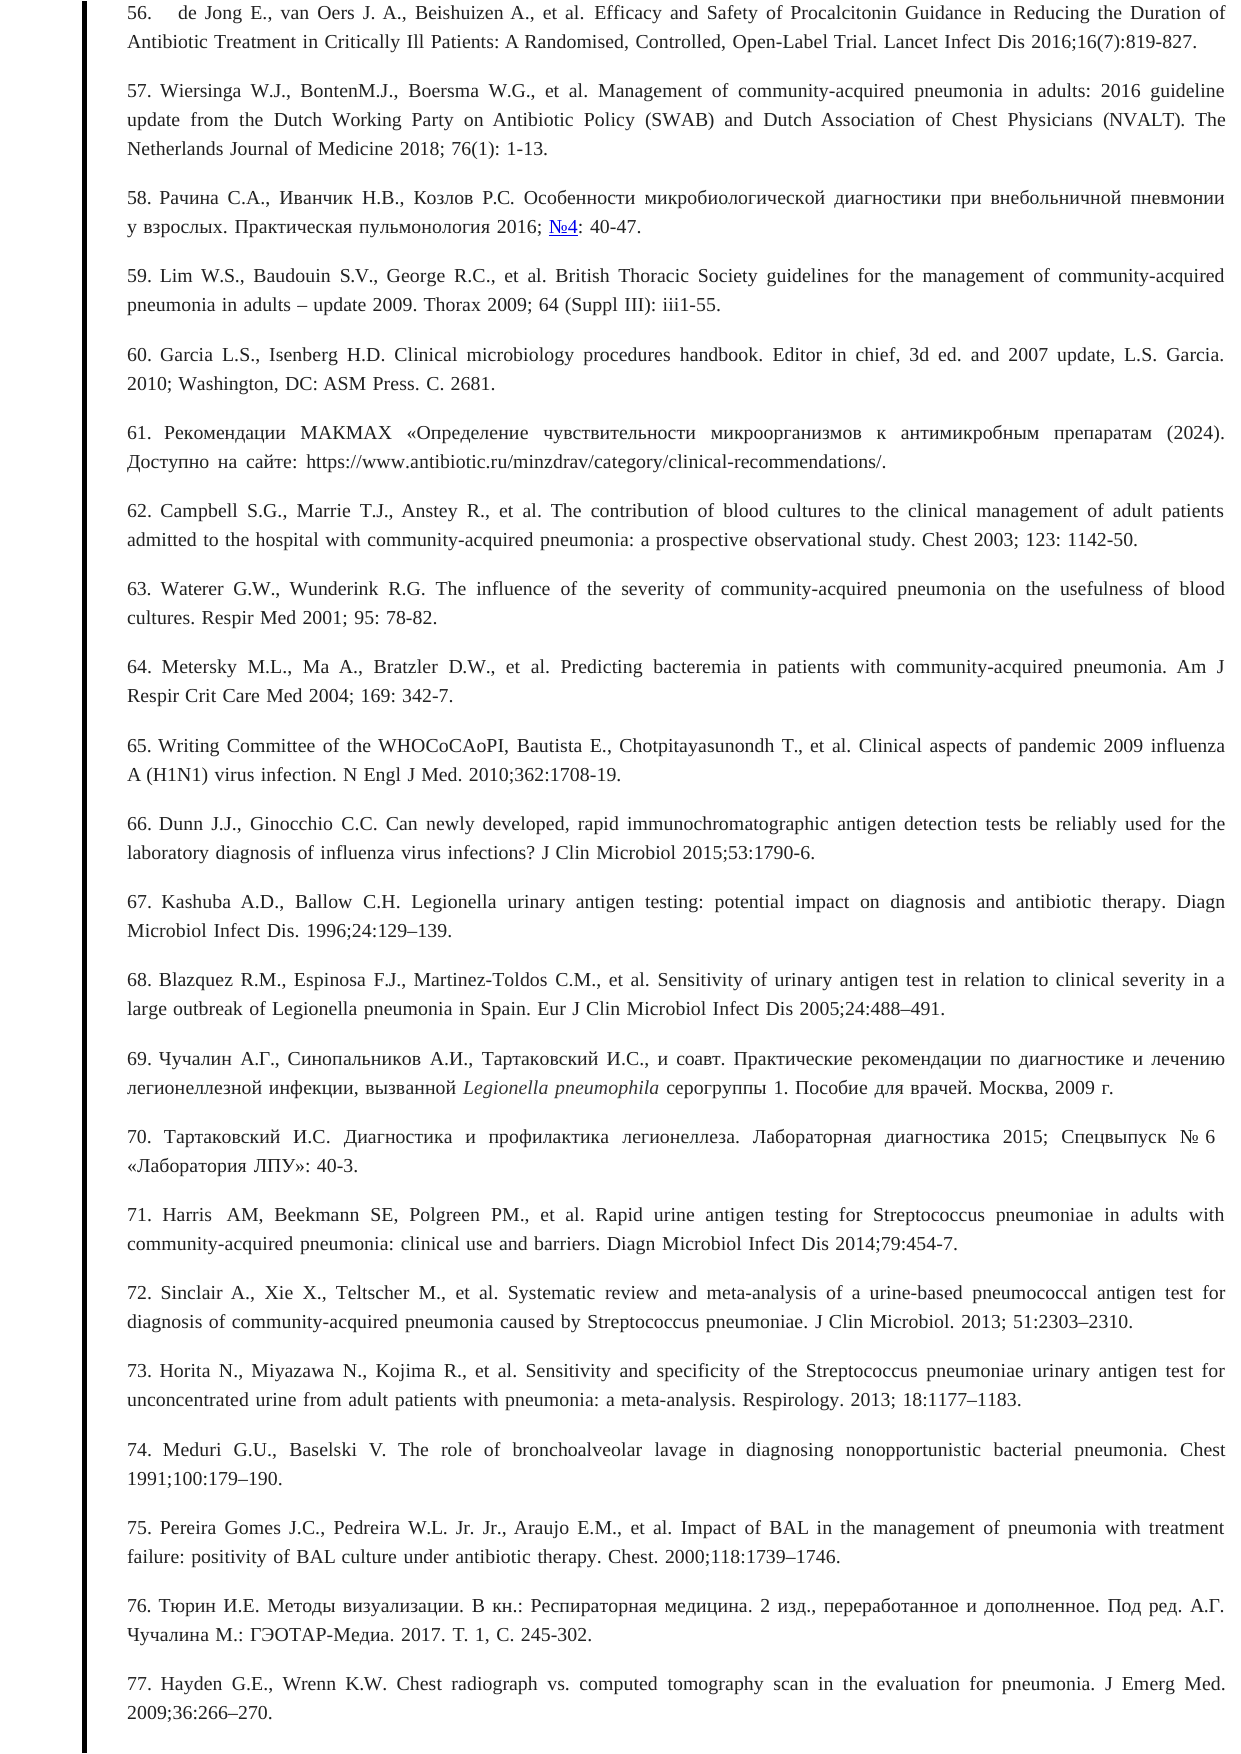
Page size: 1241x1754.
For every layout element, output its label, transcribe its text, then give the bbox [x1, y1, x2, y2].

list Blazquez R.M., Espinosa F.J., Martinez-Toldos C.M., et al. Sensitivity of urinary antigen test in relation to clinical severity in a large outbreak of Legionella pneumonia in Spain. Eur J Clin Microbiol Infect Dis 2005;24:488–491. [127, 968, 1226, 1020]
list Рекомендации МАКМАХ «Определение чувствительности микроорганизмов к антимикробным препаратам (2024). Доступно на сайте: https://www.antibiotic.ru/minzdrav/category/clinical-recommendations/. [127, 421, 1226, 473]
list Meduri G.U., Baselski V. The role of bronchoalveolar lavage in diagnosing nonopportunistic bacterial pneumonia. Chest 1991;100:179–190. [127, 1438, 1226, 1489]
list Garcia L.S., Isenberg H.D. Clinical microbiology procedures handbook. Editor in chief, 3d ed. and 2007 update, L.S. Garcia. 2010; Washington, DC: ASM Press. C. 2681. [127, 343, 1226, 394]
list Horita N., Miyazawa N., Kojima R., et al. Sensitivity and specificity of the Streptococcus pneumoniae urinary antigen test for unconcentrated urine from adult patients with pneumonia: a meta-analysis. Respirology. 2013; 18:1177–1183. [127, 1359, 1226, 1411]
list Hayden G.E., Wrenn K.W. Chest radiograph vs. computed tomography scan in the evaluation for pneumonia. J Emerg Med. 2009;36:266–270. [127, 1672, 1226, 1724]
list Тартаковский И.С. Диагностика и профилактика легионеллеза. Лабораторная диагностика 2015; Спецвыпуск № 6 [127, 1125, 1236, 1148]
list Sinclair A., Xie X., Teltscher M., et al. Systematic review and meta-analysis of a urine-based pneumococcal antigen test for diagnosis of community-acquired pneumonia caused by Streptococcus pneumoniae. J Clin Microbiol. 2013; 51:2303–2310. [127, 1281, 1226, 1333]
list Lim W.S., Baudouin S.V., George R.C., et al. British Thoracic Society guidelines for the management of community-acquired pneumonia in adults – update 2009. Thorax 2009; 64 (Suppl III): iii1-55. [127, 264, 1226, 316]
list Wiersinga W.J., BontenM.J., Boersma W.G., et al. Management of community-acquired pneumonia in adults: 2016 guideline update from the Dutch Working Party on Antibiotic Policy (SWAB) and Dutch Association of Chest Physicians (NVALT). The Netherlands Journal of Medicine 2018; 76(1): 1-13. [127, 79, 1226, 160]
list de Jong E., van Oers J. A., Beishuizen A., et al. Efficacy and Safety of Procalcitonin Guidance in Reducing the Duration of Antibiotic Treatment in Critically Ill Patients: A Randomised, Controlled, Open-Label Trial. Lancet Infect Dis 2016;16(7):819-827. [127, 1, 1226, 52]
list Harris AM, Beekmann SE, Polgreen PM., et al. Rapid urine antigen testing for Streptococcus pneumoniae in adults with community-acquired pneumonia: clinical use and barriers. Diagn Microbiol Infect Dis 2014;79:454-7. [127, 1203, 1226, 1255]
list Kashuba A.D., Ballow C.H. Legionella urinary antigen testing: potential impact on diagnosis and antibiotic therapy. Diagn Microbiol Infect Dis. 1996;24:129–139. [127, 890, 1226, 942]
list Waterer G.W., Wunderink R.G. The influence of the severity of community-acquired pneumonia on the usefulness of blood cultures. Respir Med 2001; 95: 78-82. [127, 577, 1226, 629]
list Чучалин А.Г., Синопальников А.И., Тартаковский И.С., и соавт. Практические рекомендации по диагностике и лечению легионеллезной инфекции, вызванной Legionella pneumophila серогруппы 1. Пособие для врачей. Москва, 2009 г. [127, 1047, 1226, 1098]
text «Лаборатория ЛПУ»: 40-3. [127, 1154, 1236, 1177]
list Metersky M.L., Ma A., Bratzler D.W., et al. Predicting bacteremia in patients with community-acquired pneumonia. Am J Respir Crit Care Med 2004; 169: 342-7. [127, 656, 1226, 707]
list Campbell S.G., Marrie T.J., Anstey R., et al. The contribution of blood cultures to the clinical management of adult patients admitted to the hospital with community-acquired pneumonia: a prospective observational study. Chest 2003; 123: 1142-50. [127, 499, 1226, 551]
list Writing Committee of the WHOCoCAoPI, Bautista E., Chotpitayasunondh T., et al. Clinical aspects of pandemic 2009 influenza A (H1N1) virus infection. N Engl J Med. 2010;362:1708-19. [127, 734, 1226, 786]
list Тюрин И.Е. Методы визуализации. В кн.: Респираторная медицина. 2 изд., переработанное и дополненное. Под ред. А.Г. Чучалина М.: ГЭОТАР-Медиа. 2017. Т. 1, С. 245-302. [127, 1594, 1226, 1646]
list Dunn J.J., Ginocchio C.C. Can newly developed, rapid immunochromatographic antigen detection tests be reliably used for the laboratory diagnosis of influenza virus infections? J Clin Microbiol 2015;53:1790-6. [127, 812, 1226, 864]
list Pereira Gomes J.C., Pedreira W.L. Jr. Jr., Araujo E.M., et al. Impact of BAL in the management of pneumonia with treatment failure: positivity of BAL culture under antibiotic therapy. Chest. 2000;118:1739–1746. [127, 1516, 1226, 1568]
list Рачина С.А., Иванчик Н.В., Козлов Р.С. Особенности микробиологической диагностики при внебольничной пневмонии у взрослых. Практическая пульмонология 2016; №4: 40-47. [127, 186, 1226, 238]
